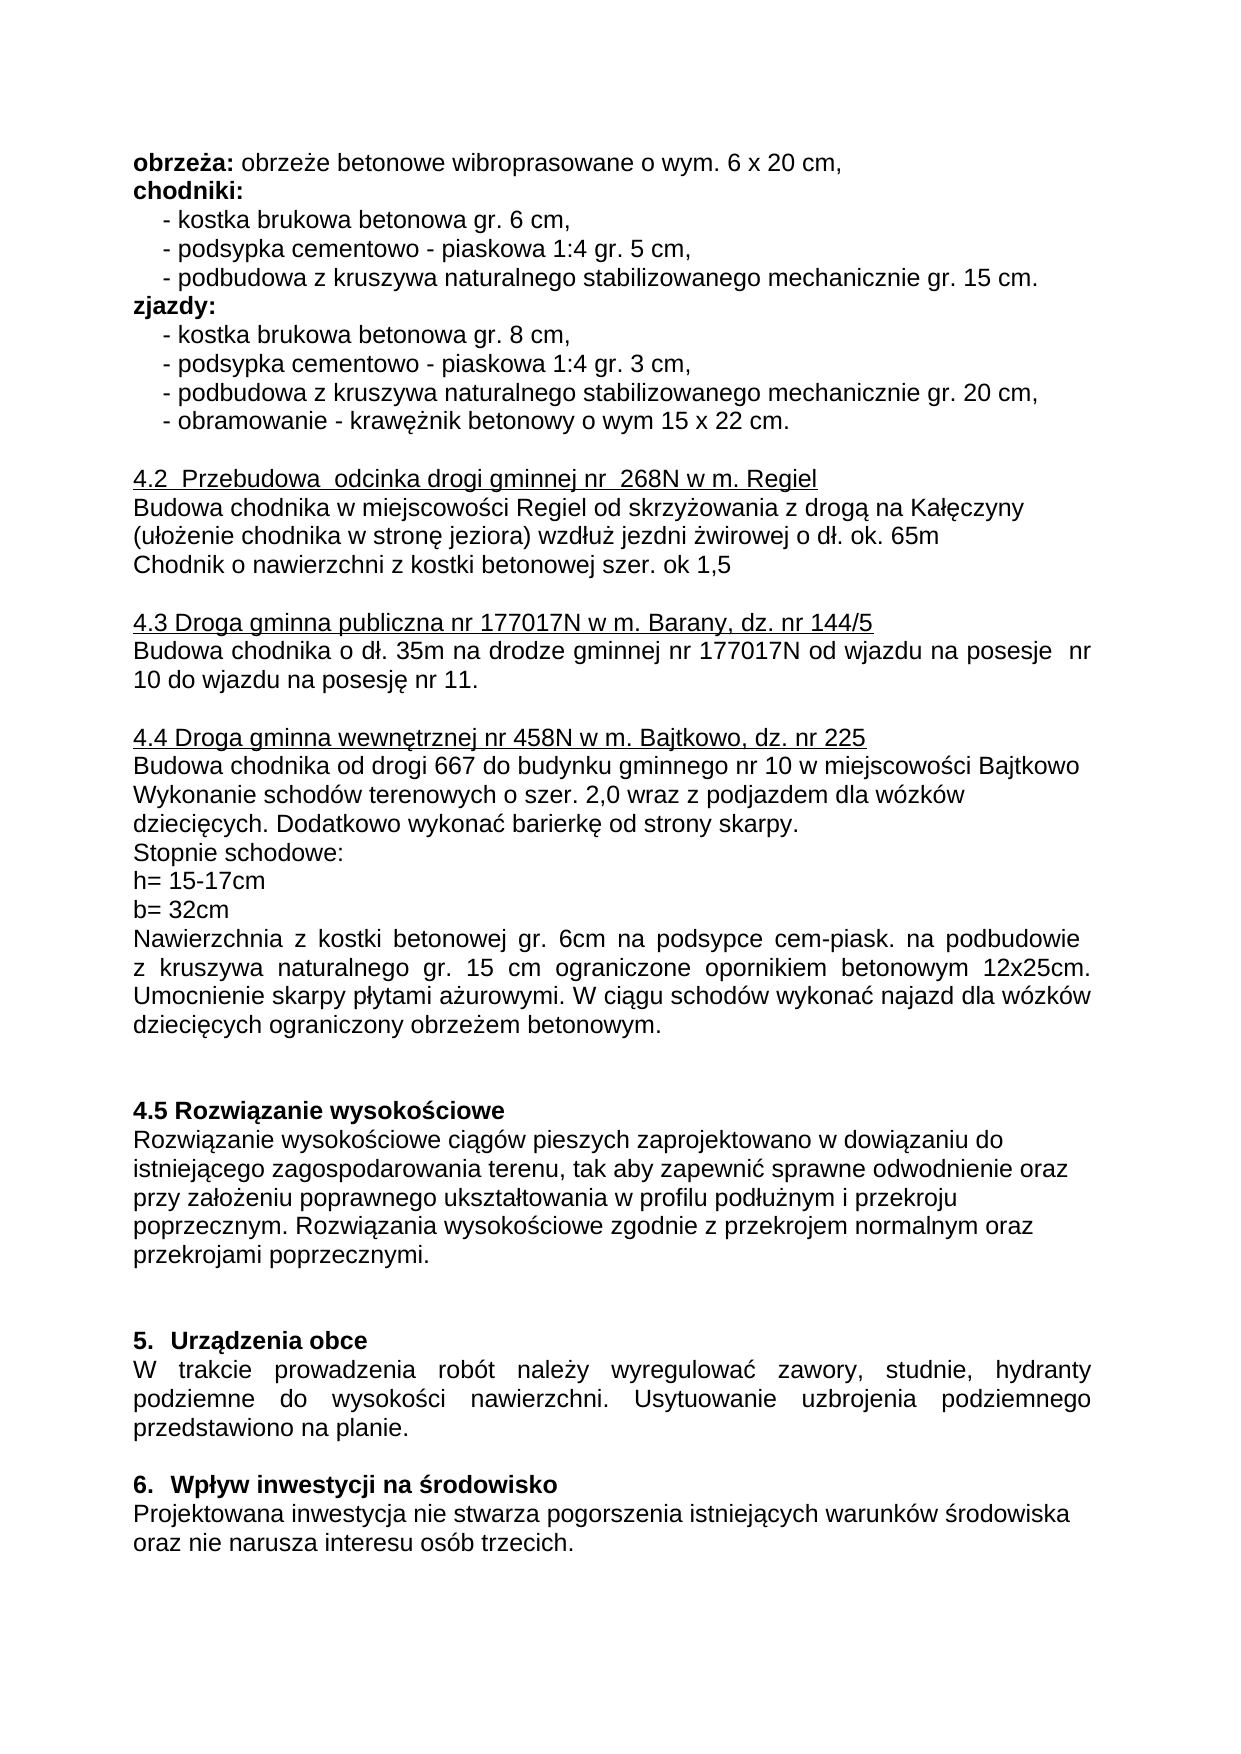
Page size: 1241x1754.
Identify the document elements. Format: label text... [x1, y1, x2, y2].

text Budowa chodnika o dł. 35m na drodze gminnej nr 177017N od wjazdu na posesje nr 10 do wjazdu na posesję nr 11. [133, 636, 1093, 694]
text Nawierzchnia z kostki betonowej gr. 6cm na podsypce cem-piask. na podbudowie z kruszywa naturalnego gr. 15 cm ograniczone opornikiem betonowym 12x25cm. Umocnienie skarpy płytami ażurowymi. W ciągu schodów wykonać najazd dla wózków dziecięcych ograniczony obrzeżem betonowym. [133, 924, 1093, 1039]
text chodniki: [133, 176, 1093, 205]
text Chodnik o nawierzchni z kostki betonowej szer. ok 1,5 [133, 550, 1093, 579]
text 4.3 Droga gminna publiczna nr 177017N w m. Barany, dz. nr 144/5 [133, 608, 1093, 636]
text Stopnie schodowe: [133, 838, 1093, 866]
text h= 15-17cm [133, 866, 1093, 895]
text - podbudowa z kruszywa naturalnego stabilizowanego mechanicznie gr. 15 cm. [162, 263, 1093, 291]
text 4.2 Przebudowa odcinka drogi gminnej nr 268N w m. Regiel [133, 464, 1093, 493]
text - obramowanie - krawężnik betonowy o wym 15 x 22 cm. [162, 406, 1093, 435]
text - podbudowa z kruszywa naturalnego stabilizowanego mechanicznie gr. 20 cm, [162, 378, 1093, 406]
text Rozwiązanie wysokościowe ciągów pieszych zaprojektowano w dowiązaniu do istniejącego zagospodarowania terenu, tak aby zapewnić sprawne odwodnienie oraz przy założeniu poprawnego ukształtowania w profilu podłużnym i przekroju poprzecznym. Rozwiązania wysokościowe zgodnie z przekrojem normalnym oraz przekrojami poprzecznymi. [133, 1125, 1093, 1269]
text 4.4 Droga gminna wewnętrznej nr 458N w m. Bajtkowo, dz. nr 225 [133, 723, 1093, 751]
text - podsypka cementowo - piaskowa 1:4 gr. 5 cm, [162, 234, 1093, 263]
list Wpływ inwestycji na środowisko [133, 1470, 1093, 1499]
text Budowa chodnika od drogi 667 do budynku gminnego nr 10 w miejscowości Bajtkowo [133, 751, 1093, 780]
text - kostka brukowa betonowa gr. 8 cm, [162, 320, 1093, 349]
text 4.5 Rozwiązanie wysokościowe [133, 1096, 1093, 1125]
text b= 32cm [133, 895, 1093, 924]
text - kostka brukowa betonowa gr. 6 cm, [162, 205, 1093, 234]
text Budowa chodnika w miejscowości Regiel od skrzyżowania z drogą na Kałęczyny (ułożenie chodnika w stronę jeziora) wzdłuż jezdni żwirowej o dł. ok. 65m [133, 493, 1093, 550]
text Wykonanie schodów terenowych o szer. 2,0 wraz z podjazdem dla wózków dziecięcych. Dodatkowo wykonać barierkę od strony skarpy. [133, 780, 1093, 838]
text zjazdy: [133, 291, 1093, 320]
list Urządzenia obce [133, 1326, 1093, 1355]
text obrzeża: obrzeże betonowe wibroprasowane o wym. 6 x 20 cm, [133, 148, 1093, 176]
text Projektowana inwestycja nie stwarza pogorszenia istniejących warunków środowiska oraz nie narusza interesu osób trzecich. [133, 1499, 1093, 1556]
text W trakcie prowadzenia robót należy wyregulować zawory, studnie, hydranty podziemne do wysokości nawierzchni. Usytuowanie uzbrojenia podziemnego przedstawiono na planie. [133, 1355, 1093, 1441]
text - podsypka cementowo - piaskowa 1:4 gr. 3 cm, [162, 349, 1093, 378]
